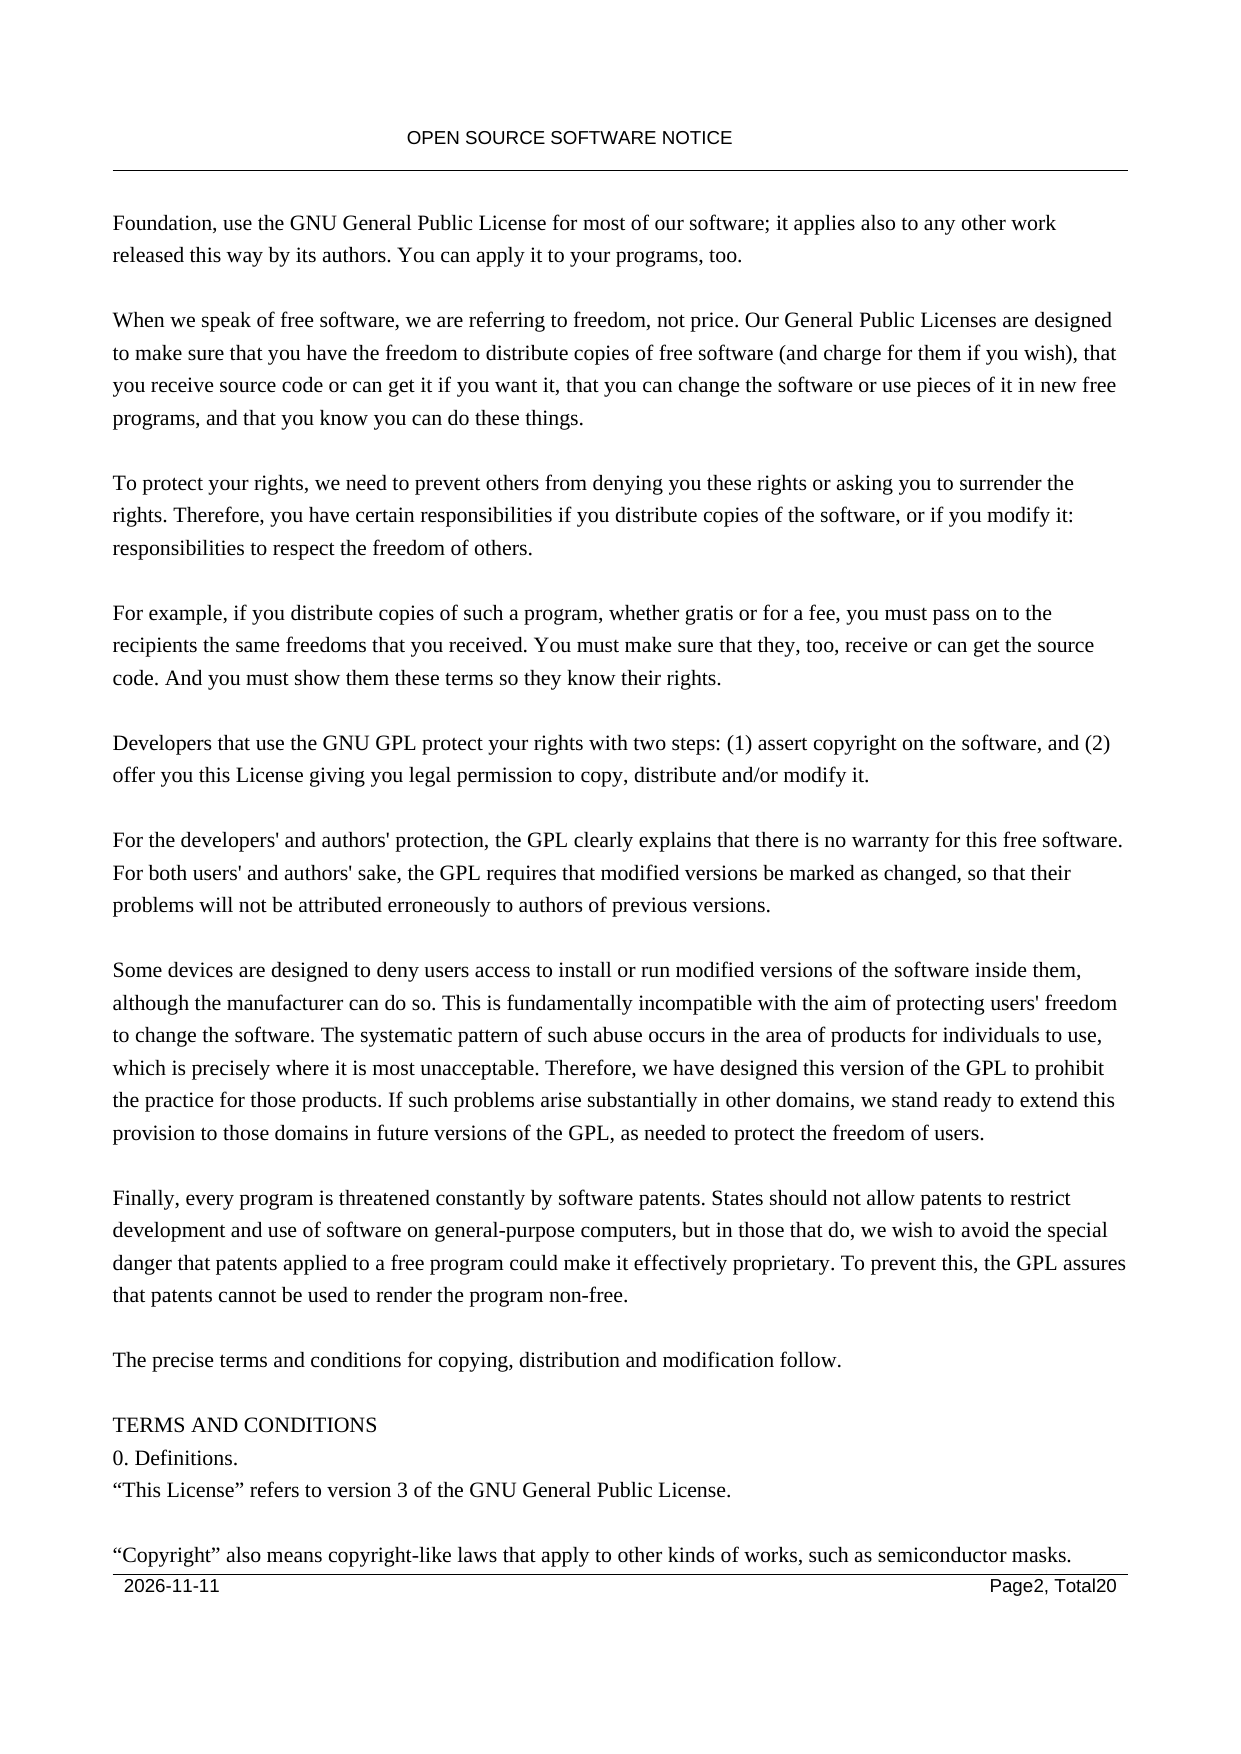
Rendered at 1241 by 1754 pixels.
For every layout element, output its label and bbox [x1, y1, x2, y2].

text [112, 206, 1128, 1571]
